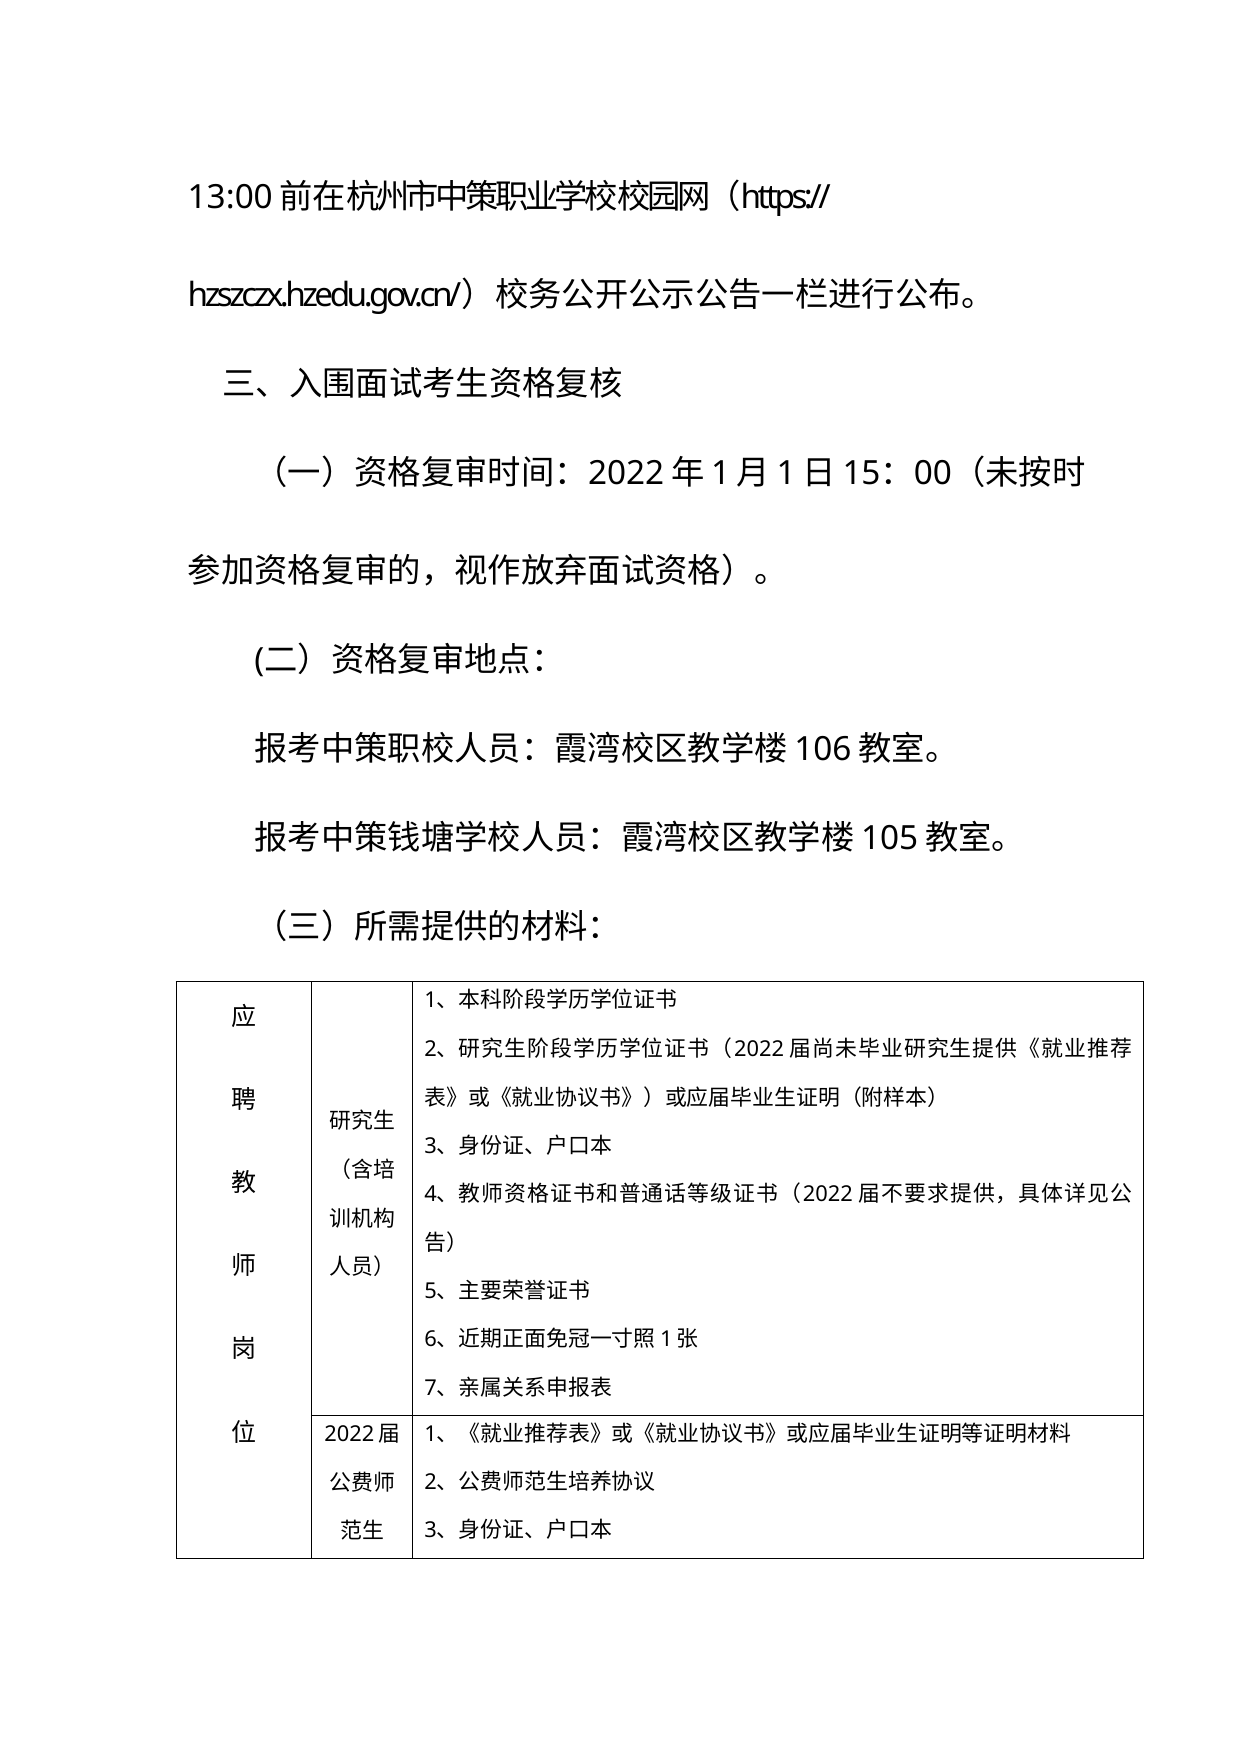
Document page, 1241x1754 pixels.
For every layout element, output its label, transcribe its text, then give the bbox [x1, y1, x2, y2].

table_header 本科阶段学历学位证书 研究生阶段学历学位证书（2022届尚未毕业研究生提供《就业推荐表》或《就业协议书》）或应届毕业生证明（附样本） 身份证、户口本 教师资格证书和普通话等级证书（2022届不要求提供，具体详见公告） 主要荣誉证书 近期正面免冠一寸照1张 亲属关系申报表 [413, 982, 1143, 1414]
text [187, 162, 1085, 324]
table_cell 2022届公费师范生 [312, 1416, 412, 1558]
table_header 研究生（含培训机构人员） [312, 982, 412, 1414]
text (二）资格复审地点： [187, 624, 1085, 689]
table_header 应 聘 教 师 岗 位 [177, 982, 311, 1558]
text 三、入围面试考生资格复核 [187, 349, 1085, 414]
text （一）资格复审时间：2022年1月1日15：00（未按时参加资格复审的，视作放弃面试资格）。 [187, 438, 1085, 600]
text 报考中策职校人员：霞湾校区教学楼106教室。 [187, 713, 1085, 778]
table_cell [413, 1416, 1143, 1558]
text 报考中策钱塘学校人员：霞湾校区教学楼105教室。 [187, 803, 1085, 868]
text （三）所需提供的材料： [187, 892, 1085, 957]
